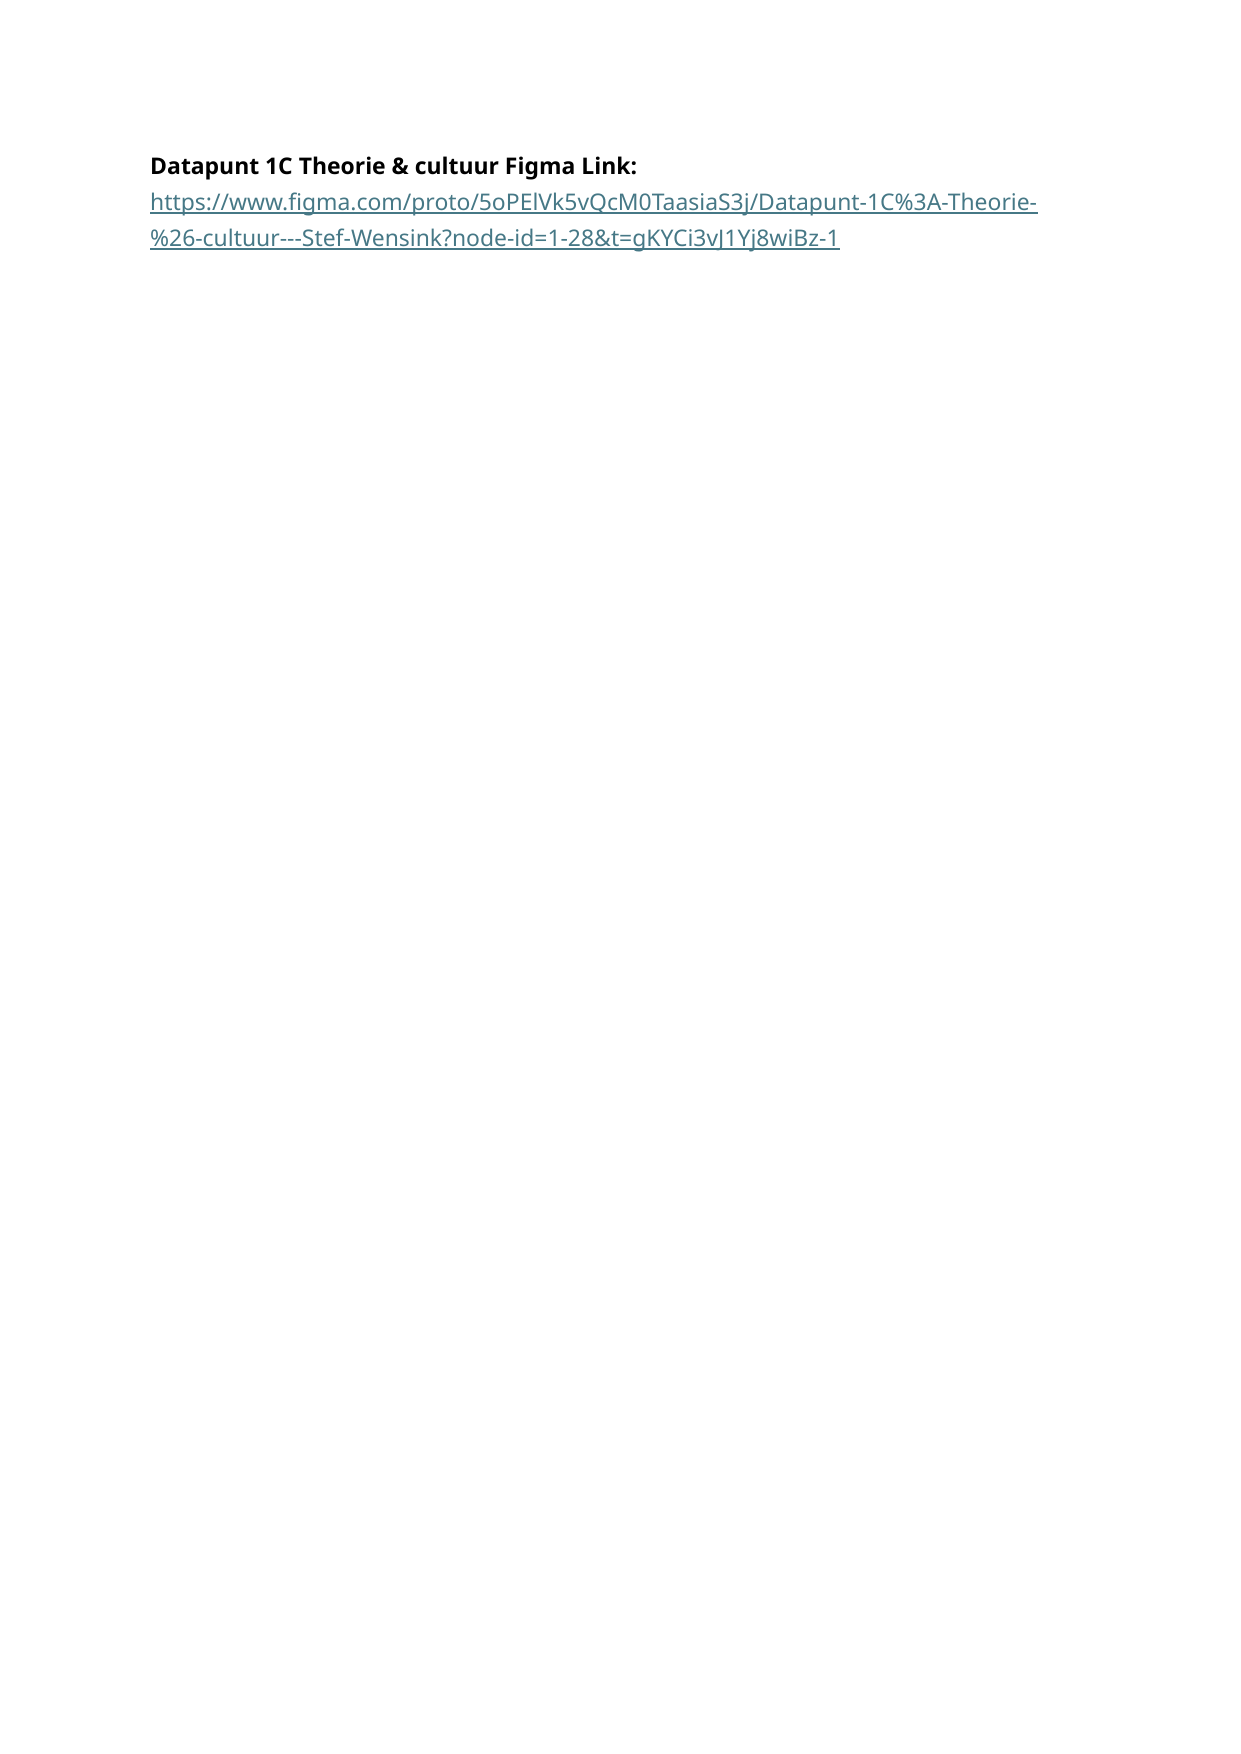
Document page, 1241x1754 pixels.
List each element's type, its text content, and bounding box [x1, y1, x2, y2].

text Datapunt 1C Theorie & cultuur Figma Link: https://www.figma.com/proto/5oPElVk5vQcM0TaasiaS3j/Datapunt-1C%3A-Theorie-%26-cultuur---Stef-Wensink?node-id=1-28&t=gKYCi3vJ1Yj8wiBz-1 [150, 150, 1090, 253]
